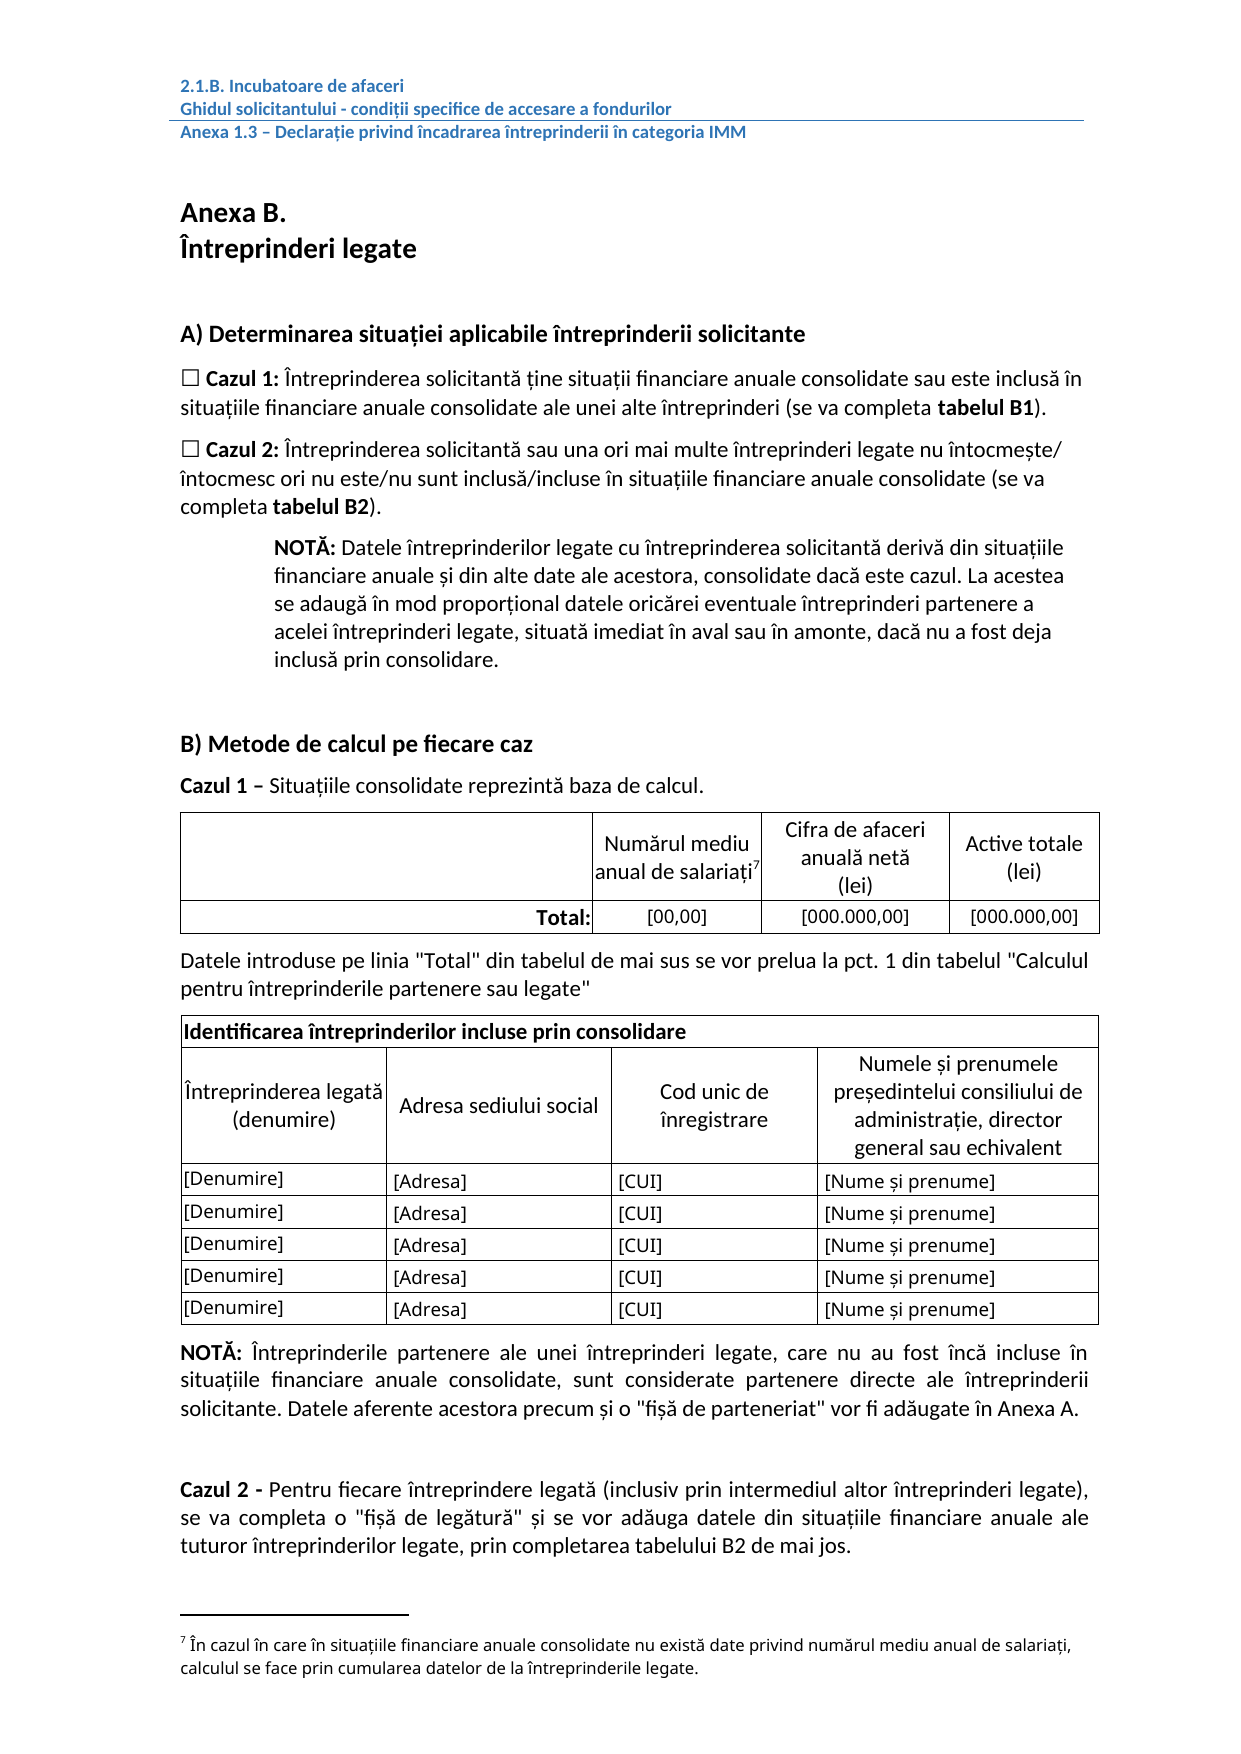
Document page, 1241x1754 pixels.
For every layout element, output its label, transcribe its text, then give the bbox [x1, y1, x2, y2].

table_cell [612, 1261, 817, 1292]
table_cell Adresa sediului social [387, 1048, 611, 1163]
table_cell Cod unic de înregistrare [612, 1048, 817, 1163]
table_cell [182, 1196, 386, 1227]
table_cell [950, 901, 1099, 933]
subtitle A) Determinarea situaţiei aplicabile întreprinderii solicitante [180, 318, 1090, 349]
table_cell [182, 1229, 386, 1260]
table_cell [612, 1164, 817, 1195]
text Cazul 2: Întreprinderea solicitantă sau una ori mai multe întreprinderi legate nu întocmeşte/ întocmesc ori nu este/nu sunt inclusă/incluse în situaţiile financiare anuale consolidate (se va completa tabelul B2). [180, 433, 1090, 521]
table_cell [818, 1196, 1098, 1227]
table_cell Întreprinderea legată (denumire) [182, 1048, 386, 1163]
table_cell [182, 1293, 386, 1324]
table_header Cifra de afaceri anuală netă (lei) [762, 813, 949, 900]
table_cell Numele şi prenumele preşedintelui consiliului de administraţie, director general sau echivalent [818, 1048, 1098, 1163]
table_cell [387, 1229, 611, 1260]
table_cell [818, 1229, 1098, 1260]
text NOTĂ: Întreprinderile partenere ale unei întreprinderi legate, care nu au fost încă incluse în situaţiile financiare anuale consolidate, sunt considerate partenere directe ale întreprinderii solicitante. Datele aferente acestora precum şi o "fişă de parteneriat" vor fi adăugate în Anexa A. [180, 1338, 1090, 1422]
table_cell [612, 1229, 817, 1260]
table_cell [387, 1261, 611, 1292]
table_cell [593, 901, 761, 933]
table_cell [762, 901, 949, 933]
table_cell [612, 1196, 817, 1227]
table_cell [818, 1164, 1098, 1195]
table_header Identificarea întreprinderilor incluse prin consolidare [182, 1016, 1098, 1047]
text NOTĂ: Datele întreprinderilor legate cu întreprinderea solicitantă derivă din situaţiile financiare anuale şi din alte date ale acestora, consolidate dacă este cazul. La acestea se adaugă în mod proporţional datele oricărei eventuale întreprinderi partenere a acelei întreprinderi legate, situată imediat în aval sau în amonte, dacă nu a fost deja inclusă prin consolidare. [274, 533, 1090, 673]
table_cell [182, 1164, 386, 1195]
table_cell [387, 1164, 611, 1195]
table_cell [818, 1261, 1098, 1292]
table_cell [612, 1293, 817, 1324]
table_header Numărul mediu anual de salariaţi [593, 813, 761, 900]
table_cell [387, 1196, 611, 1227]
table_cell [387, 1293, 611, 1324]
table_cell Total: [181, 901, 592, 933]
table_cell [818, 1293, 1098, 1324]
table_cell [182, 1261, 386, 1292]
subtitle Anexa B. [180, 194, 1090, 230]
subtitle B) Metode de calcul pe fiecare caz [180, 729, 1090, 759]
text Cazul 1 – Situaţiile consolidate reprezintă baza de calcul. [180, 772, 1090, 800]
subtitle Întreprinderi legate [180, 230, 1090, 265]
table_header Active totale (lei) [950, 813, 1099, 900]
text Datele introduse pe linia "Total" din tabelul de mai sus se vor prelua la pct. 1 din tabelul "Calculul pentru întreprinderile partenere sau legate" [180, 946, 1090, 1002]
text Cazul 2 - Pentru fiecare întreprindere legată (inclusiv prin intermediul altor întreprinderi legate), se va completa o "fişă de legătură" şi se vor adăuga datele din situaţiile financiare anuale ale tuturor întreprinderilor legate, prin completarea tabelului B2 de mai jos. [180, 1475, 1090, 1559]
table_header [181, 813, 592, 900]
text Cazul 1: Întreprinderea solicitantă ţine situaţii financiare anuale consolidate sau este inclusă în situaţiile financiare anuale consolidate ale unei alte întreprinderi (se va completa tabelul B1). [180, 361, 1090, 421]
